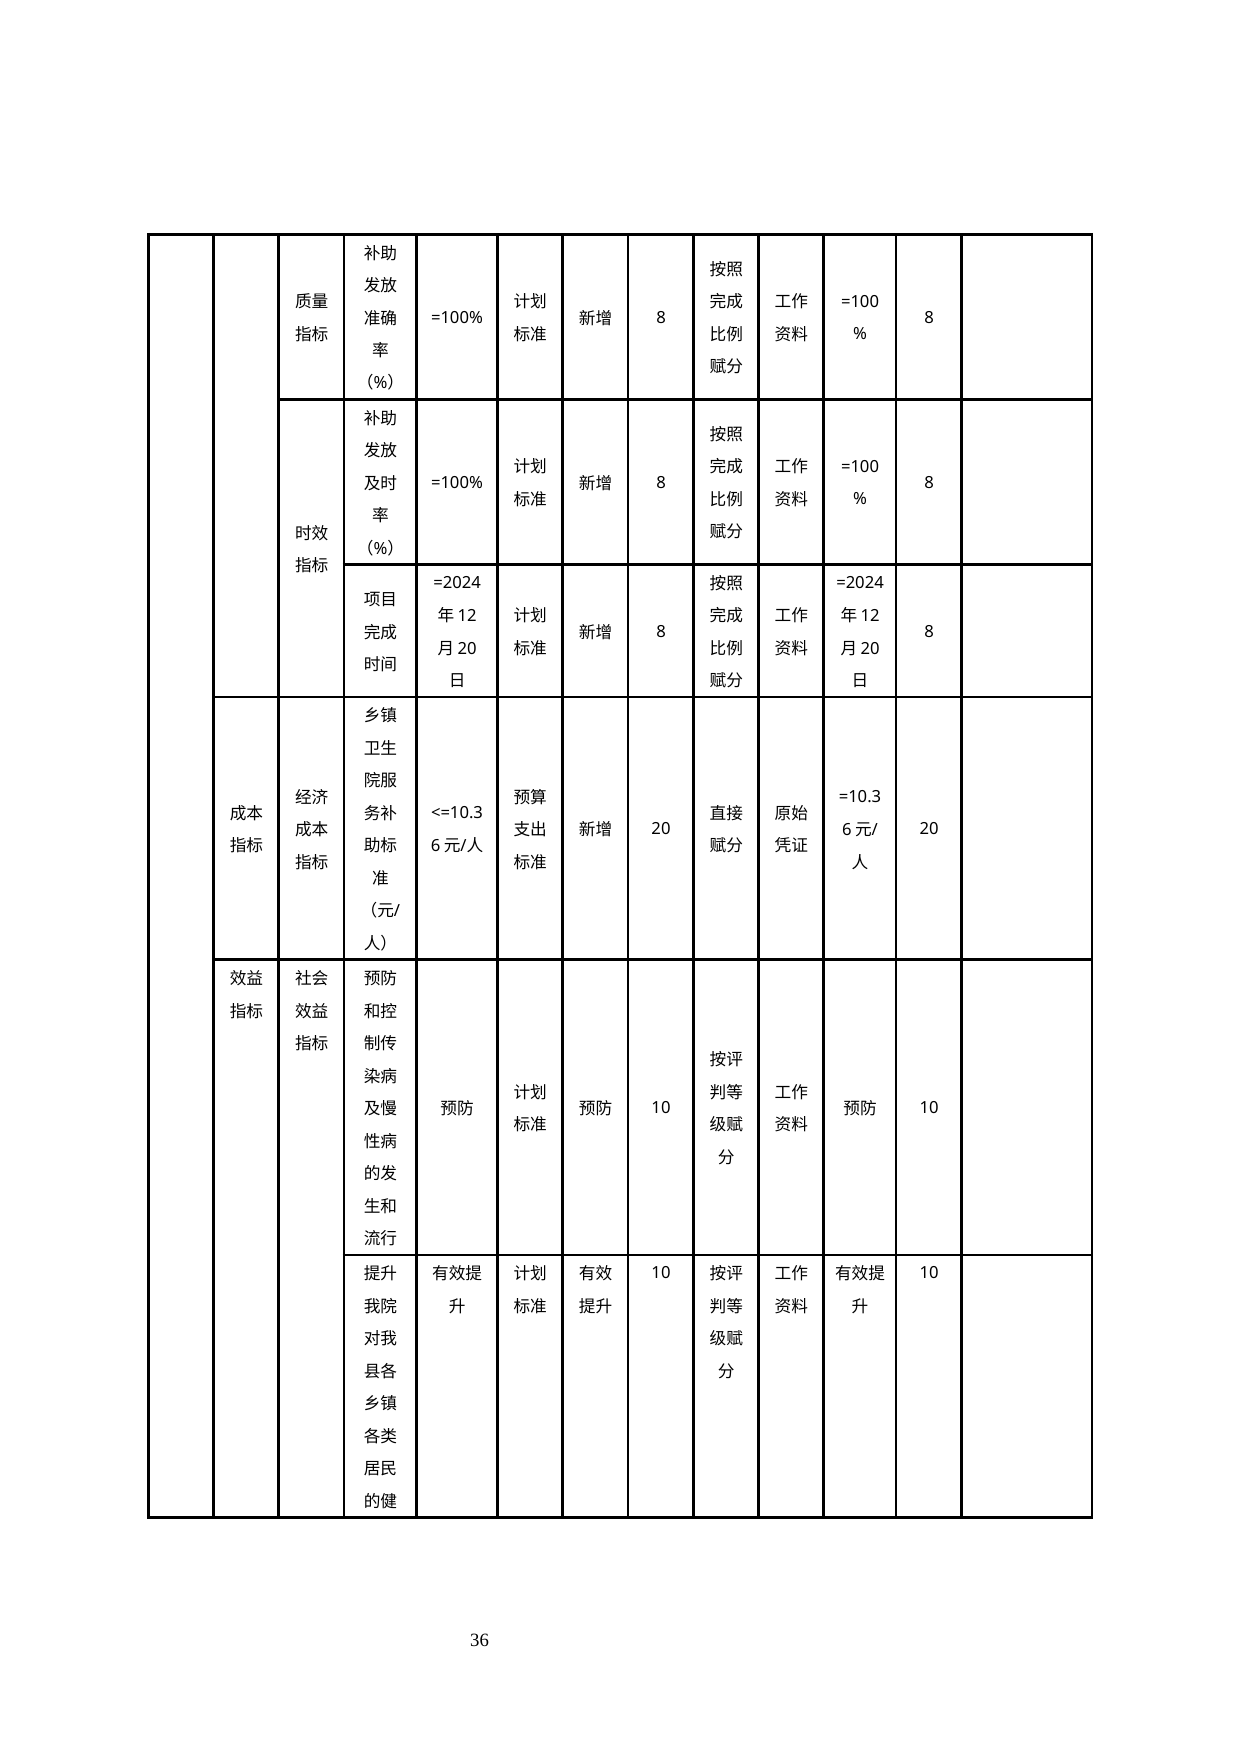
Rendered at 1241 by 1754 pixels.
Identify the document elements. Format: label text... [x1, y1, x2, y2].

table_cell 20 [897, 698, 960, 958]
table_cell [963, 236, 1091, 398]
table_cell 补助发放准确率（%） [345, 236, 415, 398]
table_cell 有效提升 [418, 1256, 496, 1516]
table_cell 10 [897, 1256, 960, 1516]
table_cell 计划标准 [499, 961, 561, 1253]
table_cell 按照完成比例赋分 [695, 236, 757, 398]
table_cell 经济成本指标 [280, 698, 343, 958]
table_cell =2024年12月20日 [825, 566, 895, 696]
table_cell 10 [897, 961, 960, 1253]
table_cell 预算支出标准 [499, 698, 561, 958]
table_cell 8 [629, 401, 692, 563]
table_cell 工作资料 [760, 401, 822, 563]
table_cell 预防 [418, 961, 496, 1253]
table_cell <=10.36元/人 [418, 698, 496, 958]
table_cell 8 [629, 566, 692, 696]
table_cell [963, 698, 1091, 958]
table_cell 工作资料 [760, 236, 822, 398]
table_cell =10.36元/人 [825, 698, 895, 958]
table_cell 新增 [564, 698, 627, 958]
table_cell 成本指标 [215, 698, 277, 958]
table_cell [963, 961, 1091, 1253]
table_cell 有效提升 [564, 1256, 627, 1516]
table_cell 预防 [564, 961, 627, 1253]
table_cell =100% [418, 236, 496, 398]
table_cell 社会效益指标 [280, 961, 343, 1516]
table_cell 8 [897, 236, 960, 398]
table_cell 10 [629, 961, 692, 1253]
table_cell 10 [629, 1256, 692, 1516]
table_cell 预防 [825, 961, 895, 1253]
table_cell 计划标准 [499, 566, 561, 696]
table_cell 8 [897, 401, 960, 563]
table_cell =2024年12月20日 [418, 566, 496, 696]
table_cell 新增 [564, 236, 627, 398]
table_cell =100% [825, 401, 895, 563]
table_cell 工作资料 [760, 1256, 822, 1516]
table_cell 计划标准 [499, 401, 561, 563]
table_cell 有效提升 [825, 1256, 895, 1516]
table_cell 工作资料 [760, 961, 822, 1253]
table_cell 新增 [564, 566, 627, 696]
table_cell 效益指标 [215, 961, 277, 1516]
table_cell [963, 1256, 1091, 1516]
table_cell =100% [418, 401, 496, 563]
table_cell 项目完成时间 [345, 566, 415, 696]
table_cell 原始凭证 [760, 698, 822, 958]
table_cell 补助发放及时率（%） [345, 401, 415, 563]
table_cell 按照完成比例赋分 [695, 401, 757, 563]
table_cell 8 [629, 236, 692, 398]
table_cell 时效指标 [280, 401, 343, 696]
table_cell 按照完成比例赋分 [695, 566, 757, 696]
table_cell 质量指标 [280, 236, 343, 398]
table_cell 预防和控制传染病及慢性病的发生和流行 [345, 961, 415, 1253]
table_cell 计划标准 [499, 236, 561, 398]
table_cell 20 [629, 698, 692, 958]
table_cell 工作资料 [760, 566, 822, 696]
table_cell 按评判等级赋分 [695, 961, 757, 1253]
table_cell 提升我院对我县各乡镇各类居民的健康管理 [345, 1256, 415, 1516]
table_cell 按评判等级赋分 [695, 1256, 757, 1516]
table_cell 8 [897, 566, 960, 696]
table_cell 乡镇卫生院服务补助标准（元/人） [345, 698, 415, 958]
table_cell 计划标准 [499, 1256, 561, 1516]
table_cell [963, 401, 1091, 563]
table_cell [963, 566, 1091, 696]
table_cell =100% [825, 236, 895, 398]
table_cell 新增 [564, 401, 627, 563]
table_cell 直接赋分 [695, 698, 757, 958]
